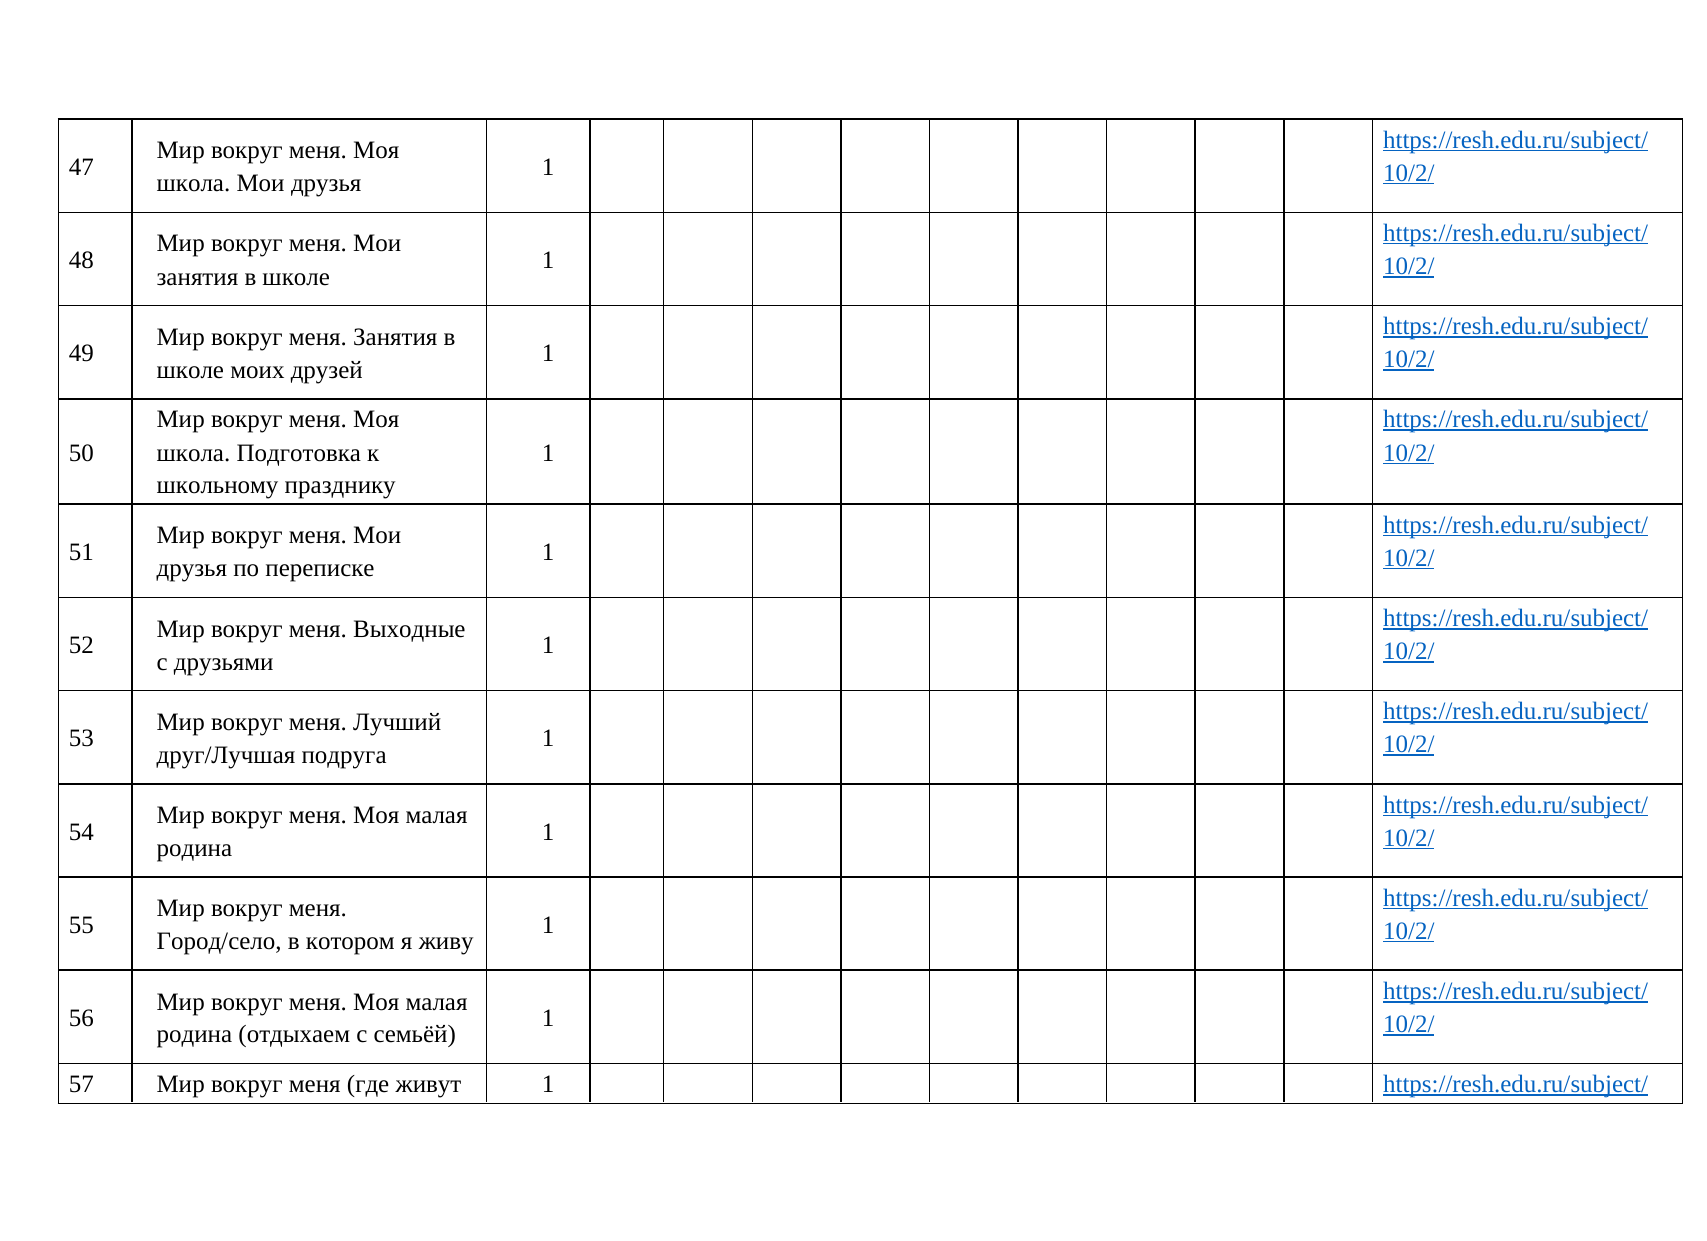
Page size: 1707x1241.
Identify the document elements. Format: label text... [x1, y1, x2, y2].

table_cell [664, 120, 752, 211]
table_cell Мир вокруг меня. Моя малая родина (отдыхаем с семьёй) [133, 971, 486, 1063]
table_cell [930, 505, 1017, 596]
table_cell [1107, 400, 1194, 503]
table_cell 48 [59, 213, 131, 304]
table_cell [1019, 306, 1106, 398]
table_cell [1285, 598, 1372, 690]
table_cell [1107, 691, 1194, 783]
table_cell [1285, 878, 1372, 969]
table_cell [1196, 878, 1283, 969]
table_cell [1196, 213, 1283, 304]
table_cell Мир вокруг меня. Моя школа. Подготовка к школьному празднику [133, 400, 486, 503]
table_cell [1107, 213, 1194, 304]
table_cell Мир вокруг меня. Моя малая родина [133, 785, 486, 876]
table_cell https://resh.edu.ru/subject/10/2/ [1373, 505, 1682, 596]
table_cell [930, 306, 1017, 398]
table_cell [842, 400, 929, 503]
table_cell 1 [487, 971, 589, 1063]
table_cell [842, 598, 929, 690]
table_cell https://resh.edu.ru/subject/10/2/ [1373, 971, 1682, 1063]
table_cell [1107, 120, 1194, 211]
table_cell Мир вокруг меня. Моя школа. Мои друзья [133, 120, 486, 211]
table_cell Мир вокруг меня. Занятия в школе моих друзей [133, 306, 486, 398]
table_cell [930, 120, 1017, 211]
table_cell 1 [487, 400, 589, 503]
table_cell [1196, 691, 1283, 783]
table_cell [1019, 598, 1106, 690]
table_cell [1107, 306, 1194, 398]
table_cell [1019, 1064, 1106, 1102]
table_cell [1019, 971, 1106, 1063]
table_cell [842, 306, 929, 398]
table_cell [1019, 213, 1106, 304]
table_cell [753, 691, 840, 783]
table_cell [842, 120, 929, 211]
table_cell 53 [59, 691, 131, 783]
table_cell https://resh.edu.ru/subject/10/2/ [1373, 878, 1682, 969]
table_cell [753, 505, 840, 596]
table_cell [1019, 785, 1106, 876]
table_cell [1107, 505, 1194, 596]
table_cell [753, 785, 840, 876]
table_cell [664, 400, 752, 503]
table_cell [664, 598, 752, 690]
table_cell [1107, 598, 1194, 690]
table_cell [591, 1064, 663, 1102]
table_cell [664, 505, 752, 596]
table_cell https://resh.edu.ru/subject/10/2/ [1373, 120, 1682, 211]
table_cell 56 [59, 971, 131, 1063]
table_cell [1019, 400, 1106, 503]
table_cell https://resh.edu.ru/subject/10/2/ [1373, 400, 1682, 503]
table_cell 47 [59, 120, 131, 211]
table_cell 54 [59, 785, 131, 876]
table_cell [664, 691, 752, 783]
table_cell Мир вокруг меня. Мои друзья по переписке [133, 505, 486, 596]
table_cell [1285, 306, 1372, 398]
table_cell [1196, 598, 1283, 690]
table_cell 1 [487, 1064, 589, 1102]
table_cell https://resh.edu.ru/subject/10/2/ [1373, 785, 1682, 876]
table_cell [1019, 120, 1106, 211]
table_cell [1196, 505, 1283, 596]
table_cell 57 [59, 1064, 131, 1102]
table_cell [1285, 785, 1372, 876]
table_cell [753, 306, 840, 398]
table_cell [1196, 785, 1283, 876]
table_cell [753, 400, 840, 503]
table_cell [664, 213, 752, 304]
table_cell [842, 785, 929, 876]
table_cell [1196, 120, 1283, 211]
table_cell [842, 505, 929, 596]
table_cell [1285, 691, 1372, 783]
table_cell [591, 213, 663, 304]
table_cell [1107, 785, 1194, 876]
table_cell https://resh.edu.ru/subject/10/2/ [1373, 691, 1682, 783]
table_cell 1 [487, 213, 589, 304]
table_cell [591, 691, 663, 783]
table_cell [1019, 505, 1106, 596]
table_cell [930, 971, 1017, 1063]
table_cell [1107, 1064, 1194, 1102]
table_cell [842, 971, 929, 1063]
table_cell 1 [487, 120, 589, 211]
table_cell 1 [487, 691, 589, 783]
table_cell [930, 878, 1017, 969]
table_cell https://resh.edu.ru/subject/10/2/ [1373, 306, 1682, 398]
table_cell [930, 213, 1017, 304]
table_cell [842, 1064, 929, 1102]
table_cell [1285, 505, 1372, 596]
table_cell [591, 785, 663, 876]
table_cell [753, 878, 840, 969]
table_cell [1285, 213, 1372, 304]
table_cell [930, 1064, 1017, 1102]
table_cell [664, 1064, 752, 1102]
table_cell [753, 1064, 840, 1102]
table_cell 55 [59, 878, 131, 969]
table_cell [842, 691, 929, 783]
table_cell [842, 878, 929, 969]
table_cell [664, 785, 752, 876]
table_cell [664, 878, 752, 969]
table_cell [753, 120, 840, 211]
table_cell 51 [59, 505, 131, 596]
table_cell [753, 971, 840, 1063]
table_cell [842, 213, 929, 304]
table_cell [1196, 1064, 1283, 1102]
table_cell [930, 691, 1017, 783]
table_cell [591, 306, 663, 398]
table_cell [591, 878, 663, 969]
table_cell 50 [59, 400, 131, 503]
table_cell [1196, 400, 1283, 503]
table_cell [753, 598, 840, 690]
table_cell [1285, 400, 1372, 503]
table_cell [591, 505, 663, 596]
table_cell 52 [59, 598, 131, 690]
table_cell [664, 971, 752, 1063]
table_cell 1 [487, 598, 589, 690]
table_cell [591, 400, 663, 503]
table_cell 49 [59, 306, 131, 398]
table_cell Мир вокруг меня. Мои занятия в школе [133, 213, 486, 304]
table_cell Мир вокруг меня. Город/село, в котором я живу [133, 878, 486, 969]
table_cell [1285, 971, 1372, 1063]
table_cell [930, 400, 1017, 503]
table_cell 1 [487, 306, 589, 398]
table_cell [133, 1064, 486, 1102]
table_cell https://resh.edu.ru/subject/10/2/ [1373, 598, 1682, 690]
table_cell 1 [487, 878, 589, 969]
table_cell [591, 971, 663, 1063]
table_cell 1 [487, 505, 589, 596]
table_cell [591, 120, 663, 211]
table_cell [664, 306, 752, 398]
table_cell [1107, 878, 1194, 969]
table_cell [1107, 971, 1194, 1063]
table_cell [1285, 1064, 1372, 1102]
table_cell https://resh.edu.ru/subject/10/2/ [1373, 213, 1682, 304]
table_cell [930, 785, 1017, 876]
table_cell 1 [487, 785, 589, 876]
table_cell [930, 598, 1017, 690]
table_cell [1373, 1064, 1682, 1102]
table_cell [753, 213, 840, 304]
table_cell Мир вокруг меня. Лучший друг/Лучшая подруга [133, 691, 486, 783]
table_cell [1196, 306, 1283, 398]
table_cell [1196, 971, 1283, 1063]
table_cell Мир вокруг меня. Выходные с друзьями [133, 598, 486, 690]
table_cell [1019, 878, 1106, 969]
table_cell [1285, 120, 1372, 211]
table_cell [1019, 691, 1106, 783]
table_cell [591, 598, 663, 690]
